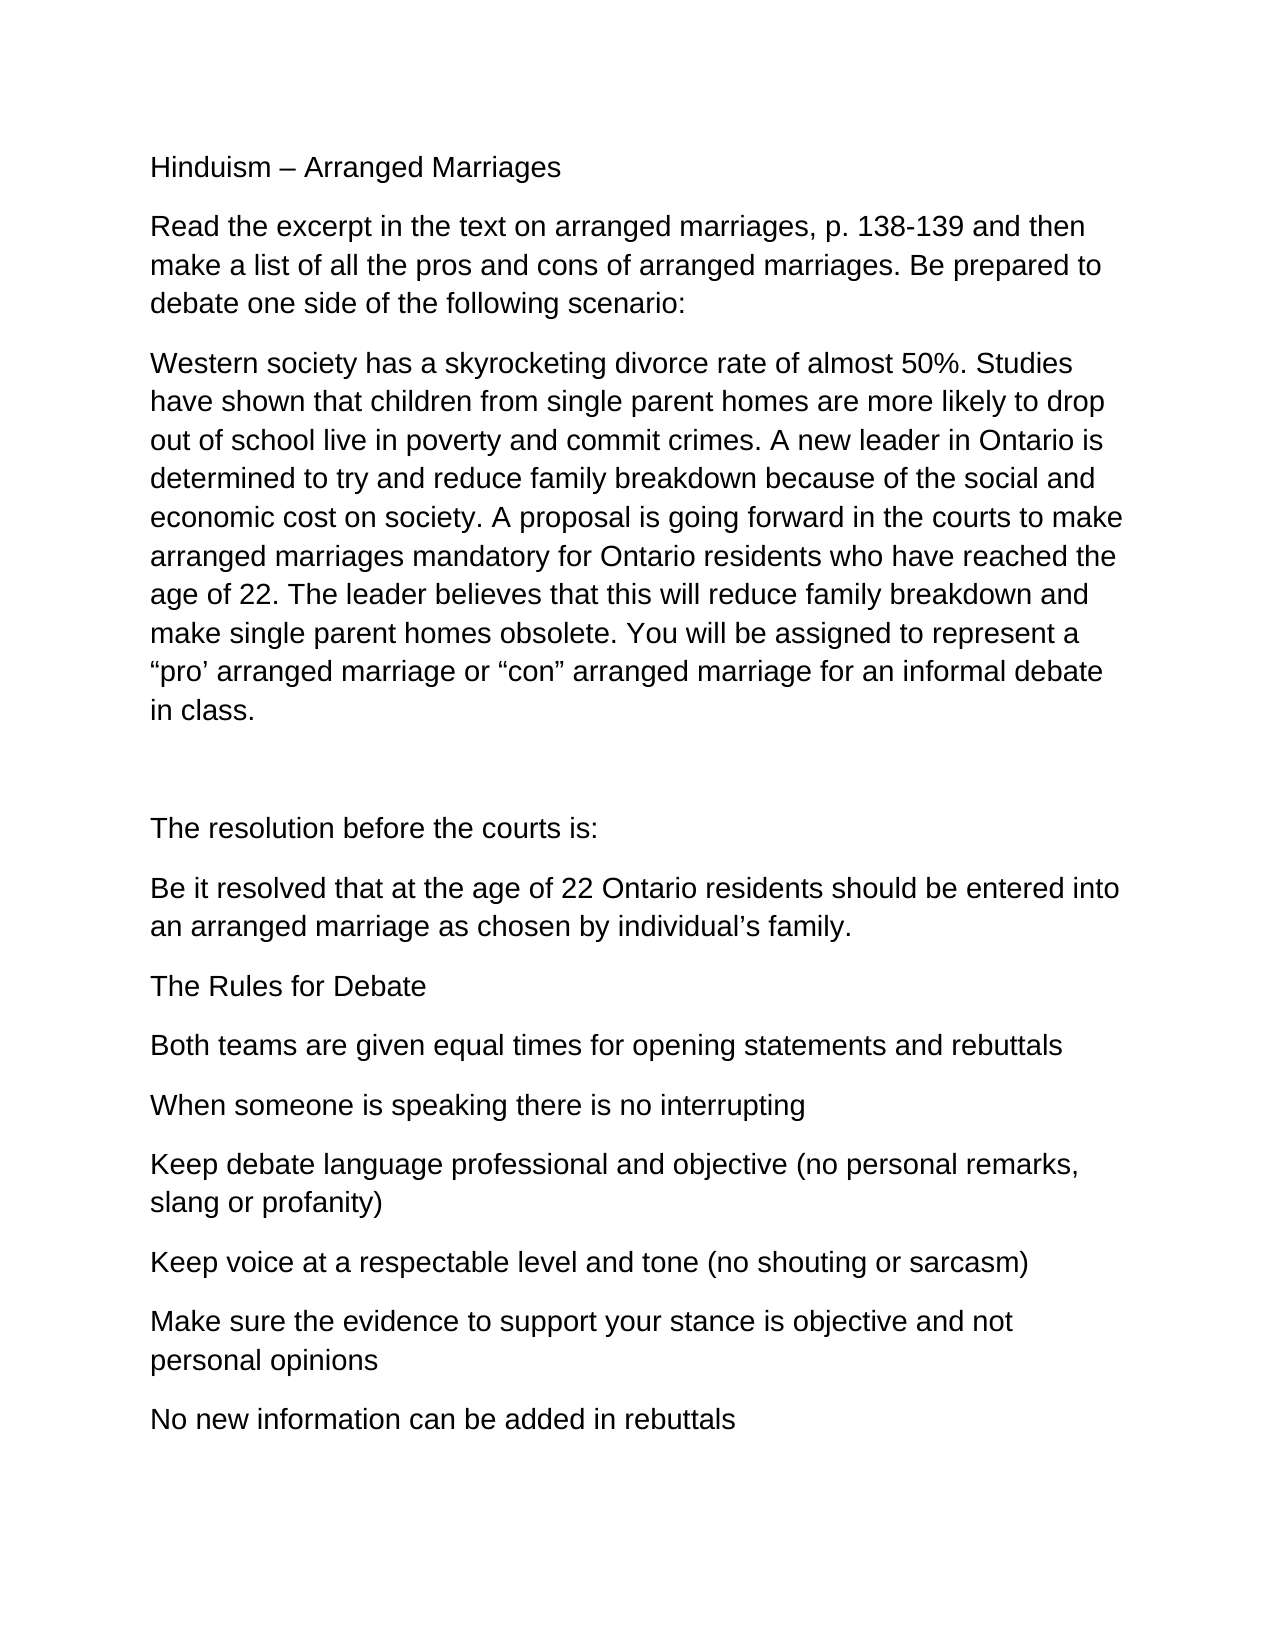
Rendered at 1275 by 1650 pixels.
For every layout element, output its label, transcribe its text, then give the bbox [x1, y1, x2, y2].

text Make sure the evidence to support your stance is objective and not personal opinions [150, 1304, 1125, 1376]
text Both teams are given equal times for opening statements and rebuttals [150, 1028, 1125, 1062]
text No new information can be added in rebuttals [150, 1402, 1125, 1436]
text Keep voice at a respectable level and tone (no shouting or sarcasm) [150, 1245, 1125, 1278]
text Keep debate language professional and objective (no personal remarks, slang or profanity) [150, 1147, 1125, 1219]
text When someone is speaking there is no interrupting [150, 1087, 1125, 1121]
text Hinduism – Arranged Marriages [150, 150, 1125, 183]
text Be it resolved that at the age of 22 Ontario residents should be entered into an arranged marriage as chosen by individual’s family. [150, 871, 1125, 943]
text Western society has a skyrocketing divorce rate of almost 50%. Studies have shown that children from single parent homes are more likely to drop out of school live in poverty and commit crimes. A new leader in Ontario is determined to try and reduce family breakdown because of the social and economic cost on society. A proposal is going forward in the courts to make arranged marriages mandatory for Ontario residents who have reached the age of 22. The leader believes that this will reduce family breakdown and make single parent homes obsolete. You will be assigned to represent a “pro’ arranged marriage or “con” arranged marriage for an informal debate in class. [150, 346, 1125, 726]
text The Rules for Debate [150, 969, 1125, 1002]
text The resolution before the courts is: [150, 811, 1125, 845]
text Read the excerpt in the text on arranged marriages, p. 138-139 and then make a list of all the pros and cons of arranged marriages. Be prepared to debate one side of the following scenario: [150, 209, 1125, 320]
